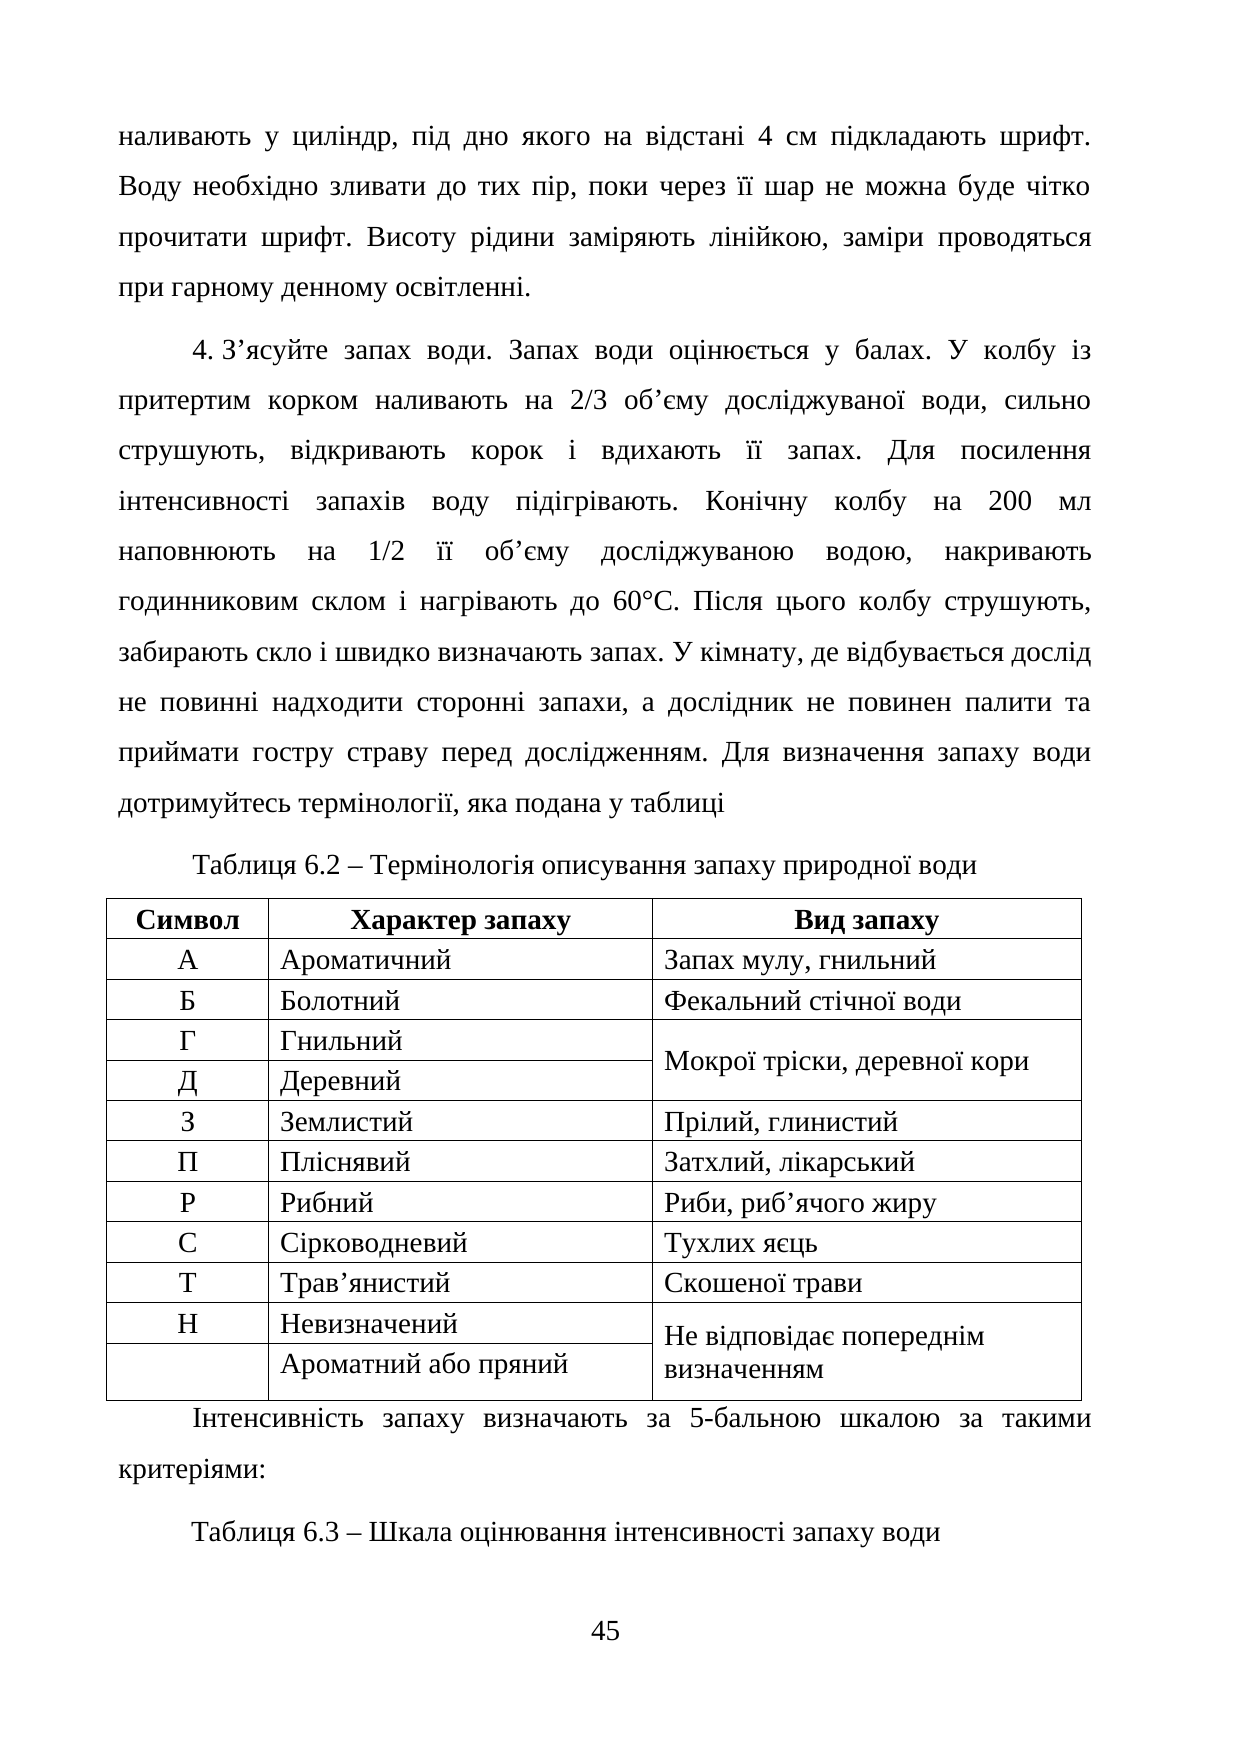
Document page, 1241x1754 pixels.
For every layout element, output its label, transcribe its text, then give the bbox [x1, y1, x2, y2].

table_cell Ароматний або пряний [269, 1344, 652, 1399]
table_cell Фекальний стічної води [653, 980, 1081, 1019]
text Таблиця 6.2 – Термінологія описування запаху природної води [118, 847, 1092, 881]
table_cell Тухлих яєць [653, 1222, 1081, 1262]
text Інтенсивність запаху визначають за 5-бальною шкалою за такими критеріями: [118, 1401, 1092, 1484]
table_header Символ [107, 899, 268, 938]
table_cell Запах мулу, гнильний [653, 939, 1081, 979]
table_cell Сірководневий [269, 1222, 652, 1262]
table_cell С [107, 1222, 268, 1262]
table_cell Трав’янистий [269, 1263, 652, 1302]
table_cell Пліснявий [269, 1141, 652, 1181]
table_cell Мокрої тріски, деревної кори [653, 1020, 1081, 1100]
table_cell З [107, 1101, 268, 1140]
table_header Вид запаху [653, 899, 1081, 938]
table_cell Невизначений [269, 1303, 652, 1342]
table_cell Деревний [269, 1061, 652, 1100]
list З’ясуйте запах води. Запах води оцінюється у балах. У колбу із притертим корком наливають на 2/3 об’єму досліджуваної води, сильно струшують, відкривають корок і вдихають її запах. Для посилення інтенсивності запахів воду підігрівають. Конічну колбу на 200 мл наповнюють на 1/2 її об’єму досліджуваною водою, накривають годинниковим склом і нагрівають до 60°С. Після цього колбу струшують, забирають скло і швидко визначають запах. У кімнату, де відбувається дослід не повинні надходити сторонні запахи, а дослідник не повинен палити та приймати гостру страву перед дослідженням. Для визначення запаху води дотримуйтесь термінології, яка подана у таблиці [118, 332, 1092, 818]
table_cell Гнильний [269, 1020, 652, 1059]
table_cell Б [107, 980, 268, 1019]
table_cell Не відповідає попереднім визначенням [653, 1303, 1081, 1399]
table_cell [107, 1344, 268, 1399]
table_cell Рибний [269, 1182, 652, 1221]
table_cell Скошеної трави [653, 1263, 1081, 1302]
table_cell Землистий [269, 1101, 652, 1140]
table_cell Прілий, глинистий [653, 1101, 1081, 1140]
table_cell Г [107, 1020, 268, 1059]
table_cell Затхлий, лікарський [653, 1141, 1081, 1181]
table_cell Т [107, 1263, 268, 1302]
table_cell Ароматичний [269, 939, 652, 979]
table_cell Д [107, 1061, 268, 1100]
table_cell Р [107, 1182, 268, 1221]
table_cell П [107, 1141, 268, 1181]
table_cell Риби, риб’ячого жиру [653, 1182, 1081, 1221]
table_cell Болотний [269, 980, 652, 1019]
table_header Характер запаху [269, 899, 652, 938]
table_cell А [107, 939, 268, 979]
text Таблиця 6.3 – Шкала оцінювання інтенсивності запаху води [118, 1514, 1092, 1547]
table_cell Н [107, 1303, 268, 1342]
